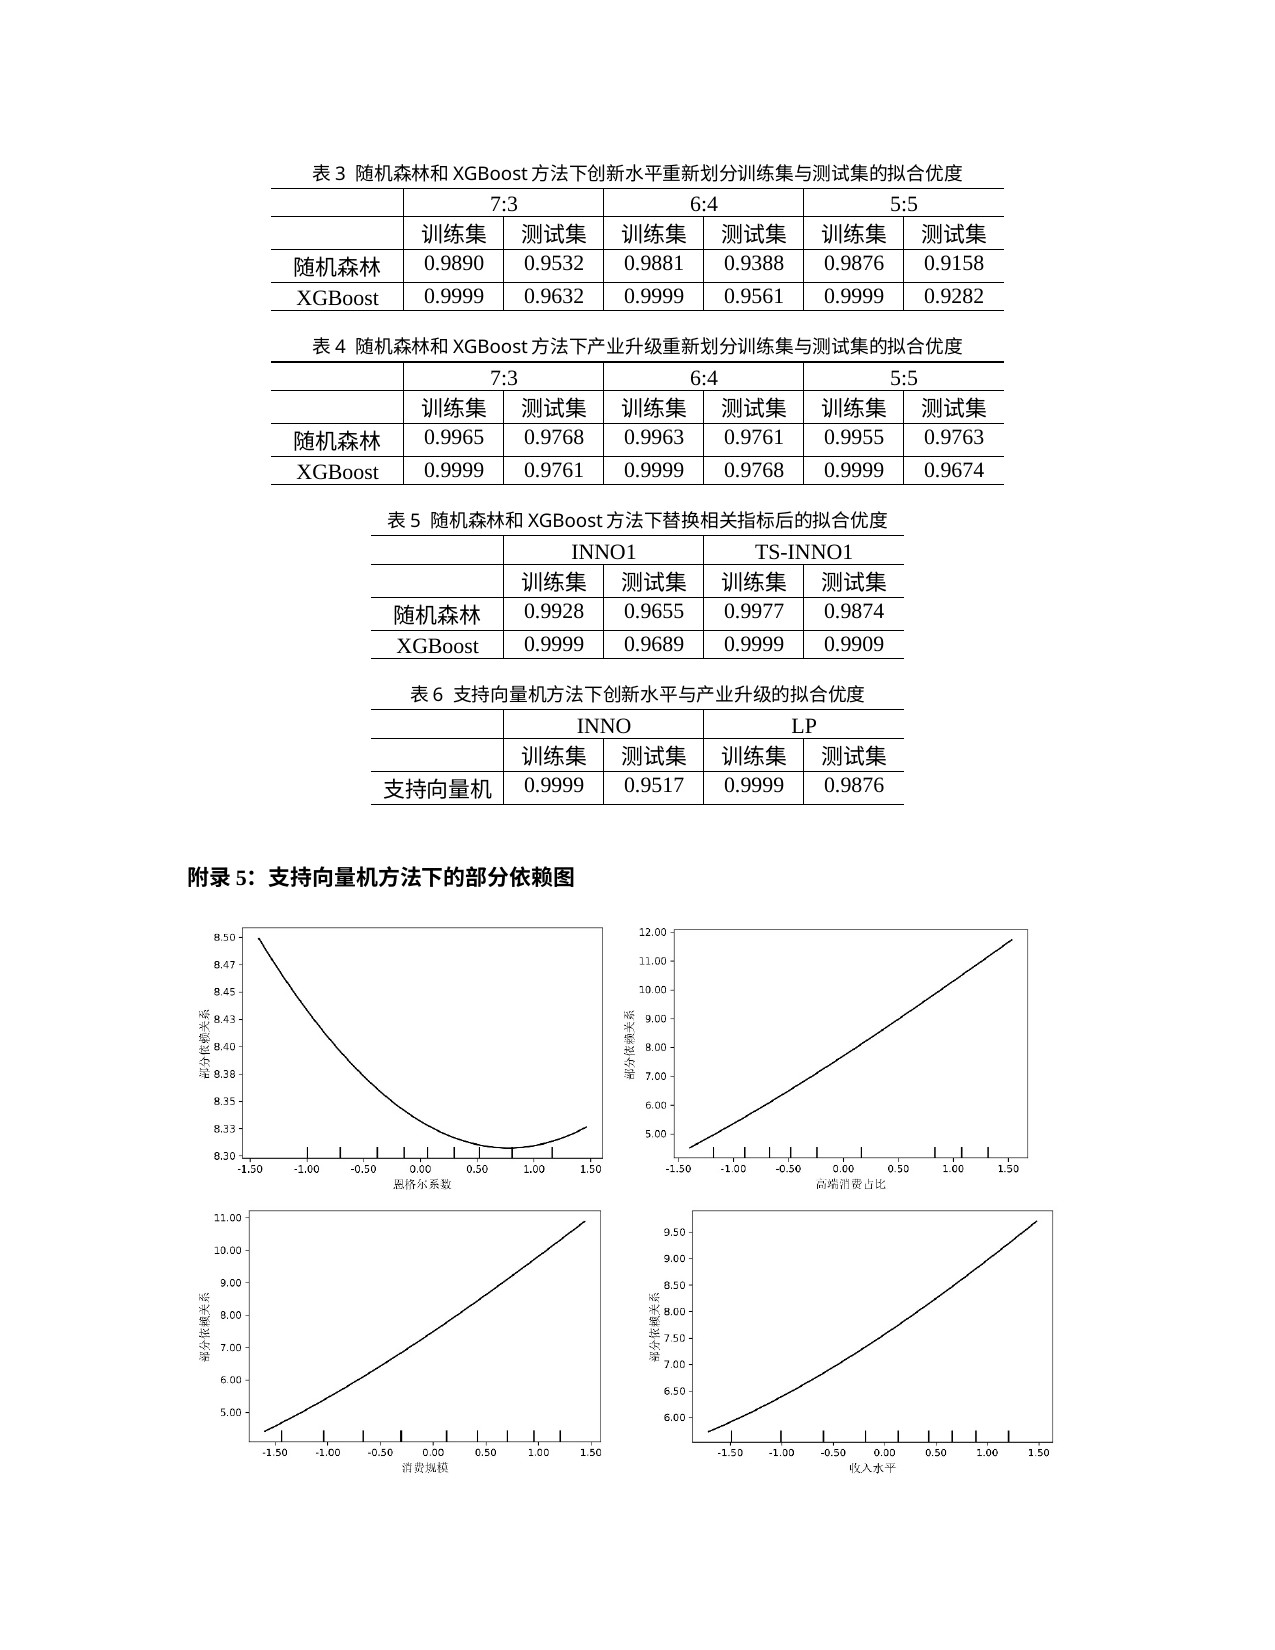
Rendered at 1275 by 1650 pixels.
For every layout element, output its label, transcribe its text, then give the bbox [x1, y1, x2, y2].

table_cell 测试集 [804, 565, 904, 597]
table_cell XGBoost [371, 631, 503, 658]
table_cell 0.9874 [804, 598, 904, 629]
table_cell 0.9909 [804, 631, 904, 658]
table_cell 测试集 [704, 217, 803, 249]
table_cell 测试集 [604, 739, 703, 771]
table_cell XGBoost [271, 457, 403, 484]
table_cell 0.9999 [704, 631, 803, 658]
table_header INNO [504, 710, 703, 738]
table_cell 0.9876 [804, 250, 903, 282]
table_cell [371, 565, 503, 597]
table_cell [271, 391, 403, 423]
table_cell 0.9999 [804, 457, 903, 484]
table_cell 0.9282 [904, 283, 1004, 310]
table_header LP [704, 710, 904, 738]
table_cell 0.9388 [704, 250, 803, 282]
text 表3 随机森林和XGBoost方法下创新水平重新划分训练集与测试集的拟合优度 [187, 150, 1087, 187]
table_cell XGBoost [271, 283, 403, 310]
table_cell 训练集 [404, 217, 503, 249]
table_header 5:5 [804, 363, 1004, 390]
table_header 7:3 [404, 363, 603, 390]
table_header 6:4 [604, 363, 803, 390]
table_cell 测试集 [904, 217, 1004, 249]
table_cell 0.9928 [504, 598, 603, 629]
table_cell 训练集 [504, 565, 603, 597]
table_cell 0.9999 [504, 772, 603, 803]
table_cell 0.9999 [504, 631, 603, 658]
table_cell 0.9876 [804, 772, 904, 803]
table_cell 训练集 [804, 217, 903, 249]
text 表5 随机森林和XGBoost方法下替换相关指标后的拟合优度 [187, 498, 1087, 535]
table_cell 训练集 [604, 217, 703, 249]
text 表6 支持向量机方法下创新水平与产业升级的拟合优度 [187, 672, 1087, 709]
table_cell 0.9999 [804, 283, 903, 310]
table_cell 训练集 [804, 391, 903, 423]
table_cell 0.9158 [904, 250, 1004, 282]
table_cell 0.9655 [604, 598, 703, 629]
table_cell 训练集 [604, 391, 703, 423]
table_cell [371, 739, 503, 771]
table_cell 0.9881 [604, 250, 703, 282]
table_cell 训练集 [404, 391, 503, 423]
table_cell 0.9517 [604, 772, 703, 803]
table_cell 0.9965 [404, 424, 503, 456]
table_header [271, 189, 403, 216]
table_cell 测试集 [804, 739, 904, 771]
table_header [371, 536, 503, 564]
table_cell 0.9674 [904, 457, 1004, 484]
table_cell 测试集 [504, 217, 603, 249]
table_cell 训练集 [704, 739, 803, 771]
table_header [271, 363, 403, 390]
table_header 5:5 [804, 189, 1004, 216]
table_cell 测试集 [504, 391, 603, 423]
table_cell 训练集 [504, 739, 603, 771]
table_cell 0.9561 [704, 283, 803, 310]
text 附录5：支持向量机方法下的部分依赖图 [187, 855, 1087, 893]
table_cell 0.9999 [404, 457, 503, 484]
table_cell 0.9999 [704, 772, 803, 803]
picture [187, 917, 1063, 1485]
table_cell 0.9532 [504, 250, 603, 282]
table_header INNO1 [504, 536, 703, 564]
table_cell 支持向量机 [371, 772, 503, 803]
table_header TS-INNO1 [704, 536, 904, 564]
table_header 6:4 [604, 189, 803, 216]
table_cell 0.9761 [504, 457, 603, 484]
table_cell 0.9768 [504, 424, 603, 456]
table_cell 0.9955 [804, 424, 903, 456]
table_cell 随机森林 [271, 424, 403, 456]
table_cell 测试集 [904, 391, 1004, 423]
table_cell 0.9963 [604, 424, 703, 456]
table_cell 0.9999 [604, 457, 703, 484]
table_cell 0.9768 [704, 457, 803, 484]
table_cell 随机森林 [271, 250, 403, 282]
text 表4 随机森林和XGBoost方法下产业升级重新划分训练集与测试集的拟合优度 [187, 324, 1087, 361]
table_cell 0.9999 [604, 283, 703, 310]
table_cell 随机森林 [371, 598, 503, 629]
table_cell 0.9761 [704, 424, 803, 456]
table_cell 0.9999 [404, 283, 503, 310]
table_cell 0.9632 [504, 283, 603, 310]
table_cell 0.9977 [704, 598, 803, 629]
table_header 7:3 [404, 189, 603, 216]
table_cell 0.9689 [604, 631, 703, 658]
table_cell 0.9890 [404, 250, 503, 282]
table_cell 训练集 [704, 565, 803, 597]
table_cell [271, 217, 403, 249]
table_cell 测试集 [604, 565, 703, 597]
table_header [371, 710, 503, 738]
table_cell 0.9763 [904, 424, 1004, 456]
table_cell 测试集 [704, 391, 803, 423]
